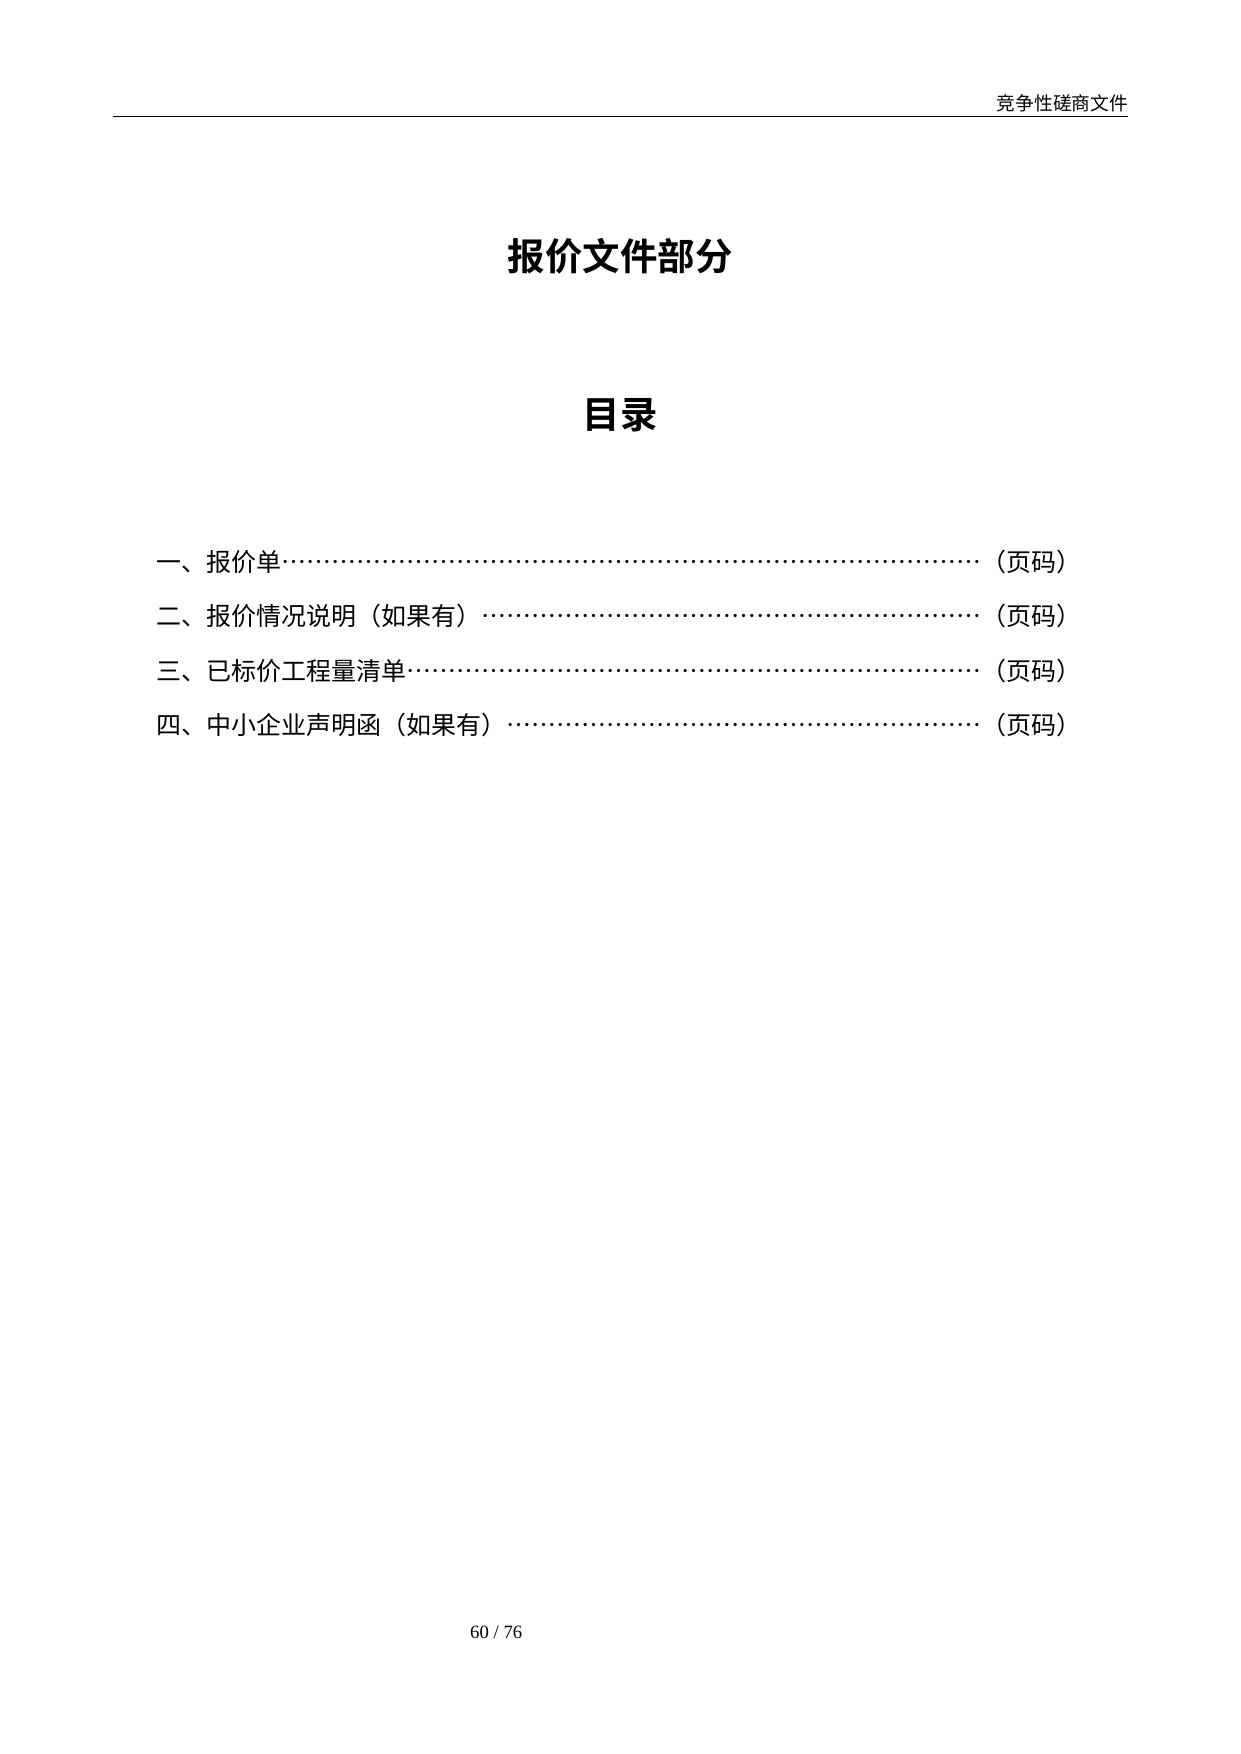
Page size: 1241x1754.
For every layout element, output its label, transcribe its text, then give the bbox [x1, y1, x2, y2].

list 报价情况说明（如果有）……………………………………………………（页码） [112, 597, 1128, 633]
list 已标价工程量清单……………………………………………………………（页码） [112, 651, 1128, 687]
list 中小企业声明函（如果有）…………………………………………………（页码） [112, 706, 1128, 742]
text 报价文件部分 [112, 227, 1128, 281]
list 报价单…………………………………………………………………………（页码） [112, 542, 1128, 579]
text 目录 [112, 384, 1128, 439]
